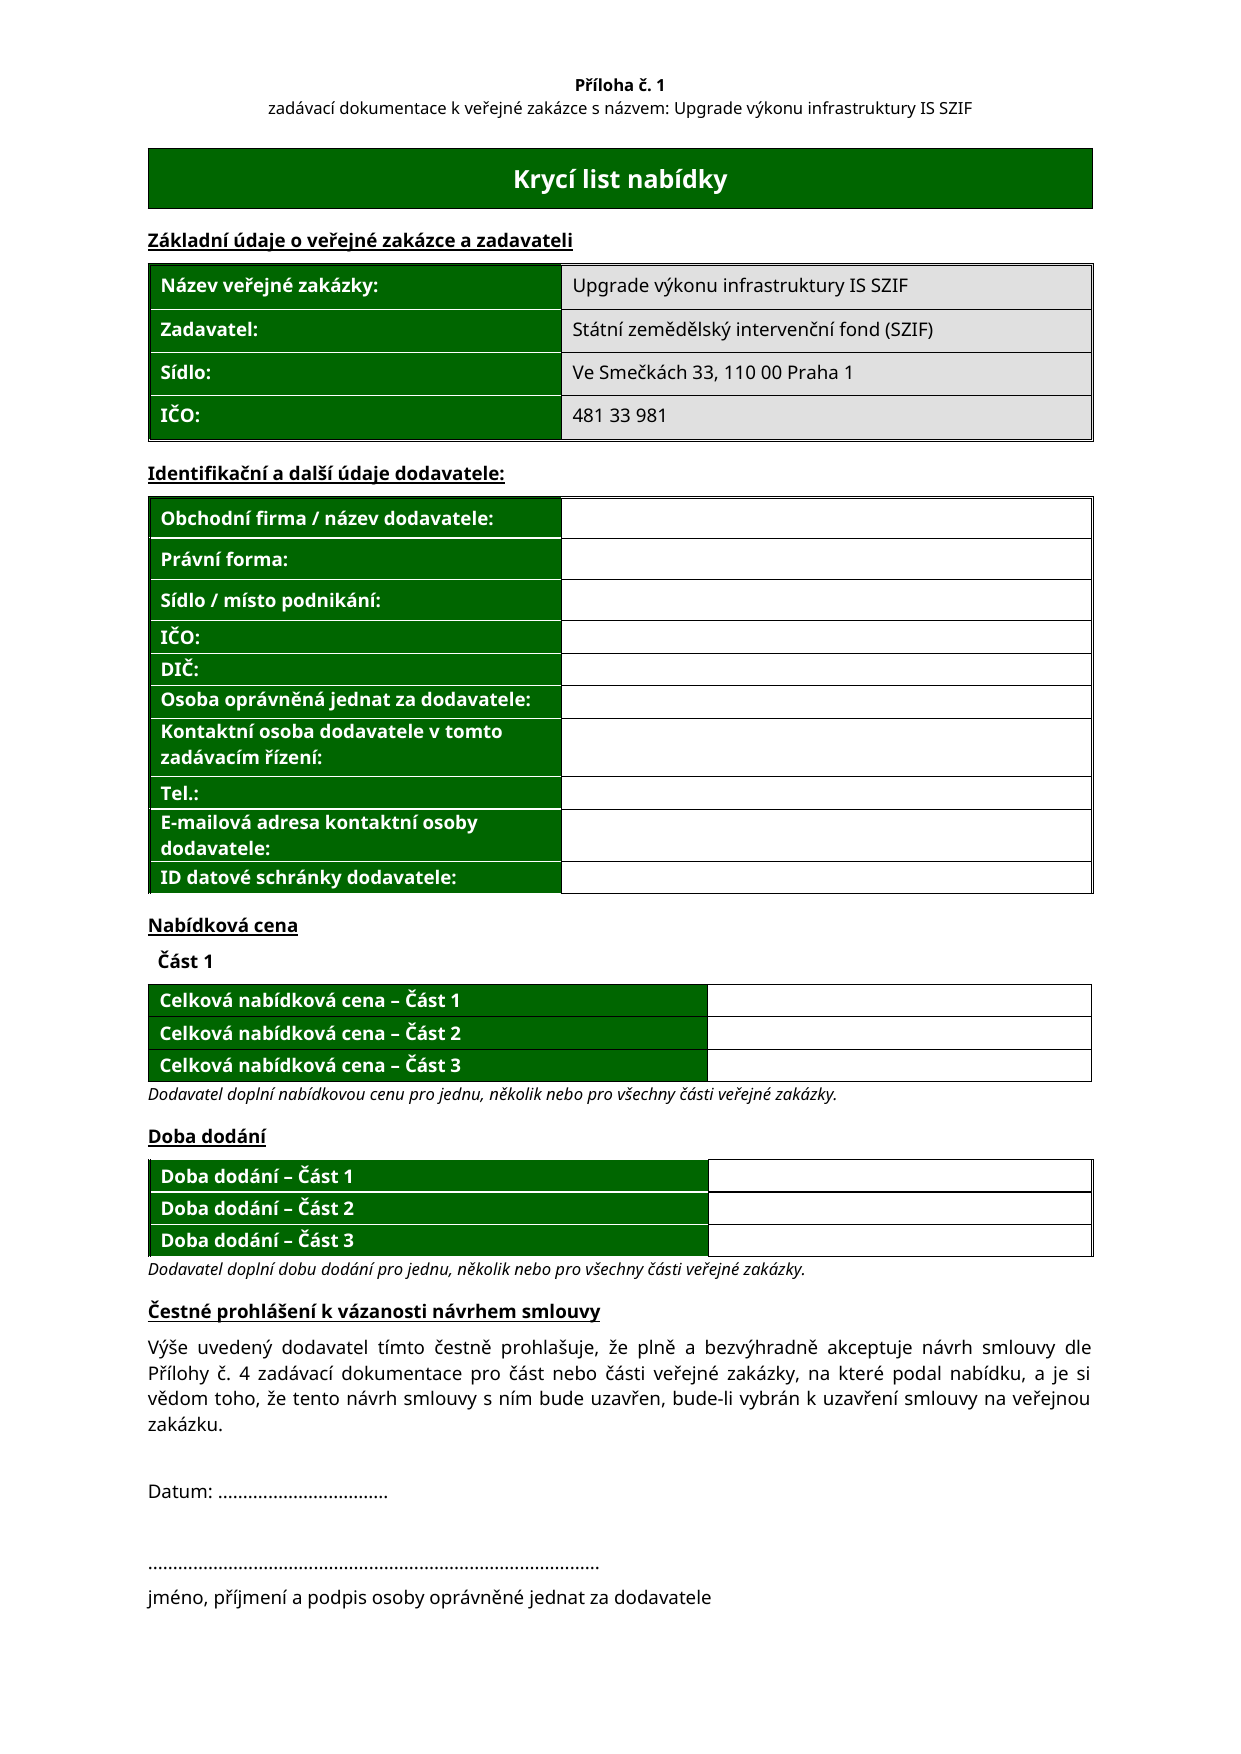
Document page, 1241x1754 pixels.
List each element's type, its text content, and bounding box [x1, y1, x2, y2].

text jméno, příjmení a podpis osoby oprávněné jednat za dodavatele [148, 1585, 1093, 1610]
table_cell [562, 719, 1091, 776]
table_cell IČO: [151, 396, 561, 439]
table_header [709, 1160, 1091, 1191]
table_header Doba dodání – Část 1 [151, 1160, 708, 1191]
table_cell IČO: [151, 621, 561, 653]
table_cell [708, 1050, 1091, 1081]
text Dodavatel doplní nabídkovou cenu pro jednu, několik nebo pro všechny části veřejné zakázky. [148, 1082, 1093, 1105]
text .......................................................................................... [148, 1549, 1093, 1575]
table_header [562, 499, 1091, 537]
text Datum: .................................. [148, 1478, 1093, 1504]
table_cell [709, 1193, 1091, 1224]
table_cell Zadavatel: [151, 310, 561, 352]
table_cell [709, 1225, 1091, 1256]
table_cell Státní zemědělský intervenční fond (SZIF) [562, 310, 1091, 352]
table_cell DIČ: [151, 654, 561, 685]
text Čestné prohlášení k vázanosti návrhem smlouvy [148, 1299, 1093, 1324]
table_cell [562, 539, 1091, 579]
table_cell Celková nabídková cena – Část 2 [149, 1017, 707, 1049]
table_cell Sídlo: [151, 353, 561, 395]
text Nabídková cena [148, 913, 1093, 938]
table_cell Celková nabídková cena – Část 3 [149, 1050, 707, 1081]
table_cell [562, 580, 1091, 620]
table_cell Kontaktní osoba dodavatele v tomto zadávacím řízení: [151, 719, 561, 776]
table_cell [708, 1017, 1091, 1049]
table_header Název veřejné zakázky: [151, 266, 561, 309]
text Základní údaje o veřejné zakázce a zadavateli [148, 228, 1093, 253]
table_cell Tel.: [151, 777, 561, 808]
table_cell Osoba oprávněná jednat za dodavatele: [151, 686, 561, 718]
table_header Krycí list nabídky [149, 149, 1092, 208]
text Dodavatel doplní dobu dodání pro jednu, několik nebo pro všechny části veřejné zakázky. [148, 1257, 1093, 1280]
table_cell 481 33 981 [562, 396, 1091, 439]
table_cell [562, 777, 1091, 808]
table_cell Právní forma: [151, 539, 561, 579]
text Část 1 [148, 948, 1093, 974]
table_cell E-mailová adresa kontaktní osoby dodavatele: [151, 810, 561, 861]
table_cell [562, 654, 1091, 685]
table_header [708, 985, 1091, 1016]
table_cell Doba dodání – Část 3 [151, 1225, 708, 1256]
table_cell Doba dodání – Část 2 [151, 1193, 708, 1224]
text Doba dodání [148, 1123, 1093, 1149]
table_cell [562, 621, 1091, 653]
table_cell Ve Smečkách 33, 110 00 Praha 1 [562, 353, 1091, 395]
table_cell [562, 862, 1091, 893]
table_cell ID datové schránky dodavatele: [151, 862, 561, 893]
table_cell [562, 810, 1091, 861]
table_header Upgrade výkonu infrastruktury IS SZIF [562, 266, 1091, 309]
table_header Obchodní firma / název dodavatele: [151, 499, 561, 537]
text Identifikační a další údaje dodavatele: [148, 461, 1093, 486]
text Výše uvedený dodavatel tímto čestně prohlašuje, že plně a bezvýhradně akceptuje návrh smlouvy dle Přílohy č. 4 zadávací dokumentace pro část nebo části veřejné zakázky, na které podal nabídku, a je si vědom toho, že tento návrh smlouvy s ním bude uzavřen, bude-li vybrán k uzavření smlouvy na veřejnou zakázku. [148, 1334, 1093, 1436]
table_cell Sídlo / místo podnikání: [151, 580, 561, 620]
table_header Celková nabídková cena – Část 1 [149, 985, 707, 1016]
table_cell [562, 686, 1091, 718]
